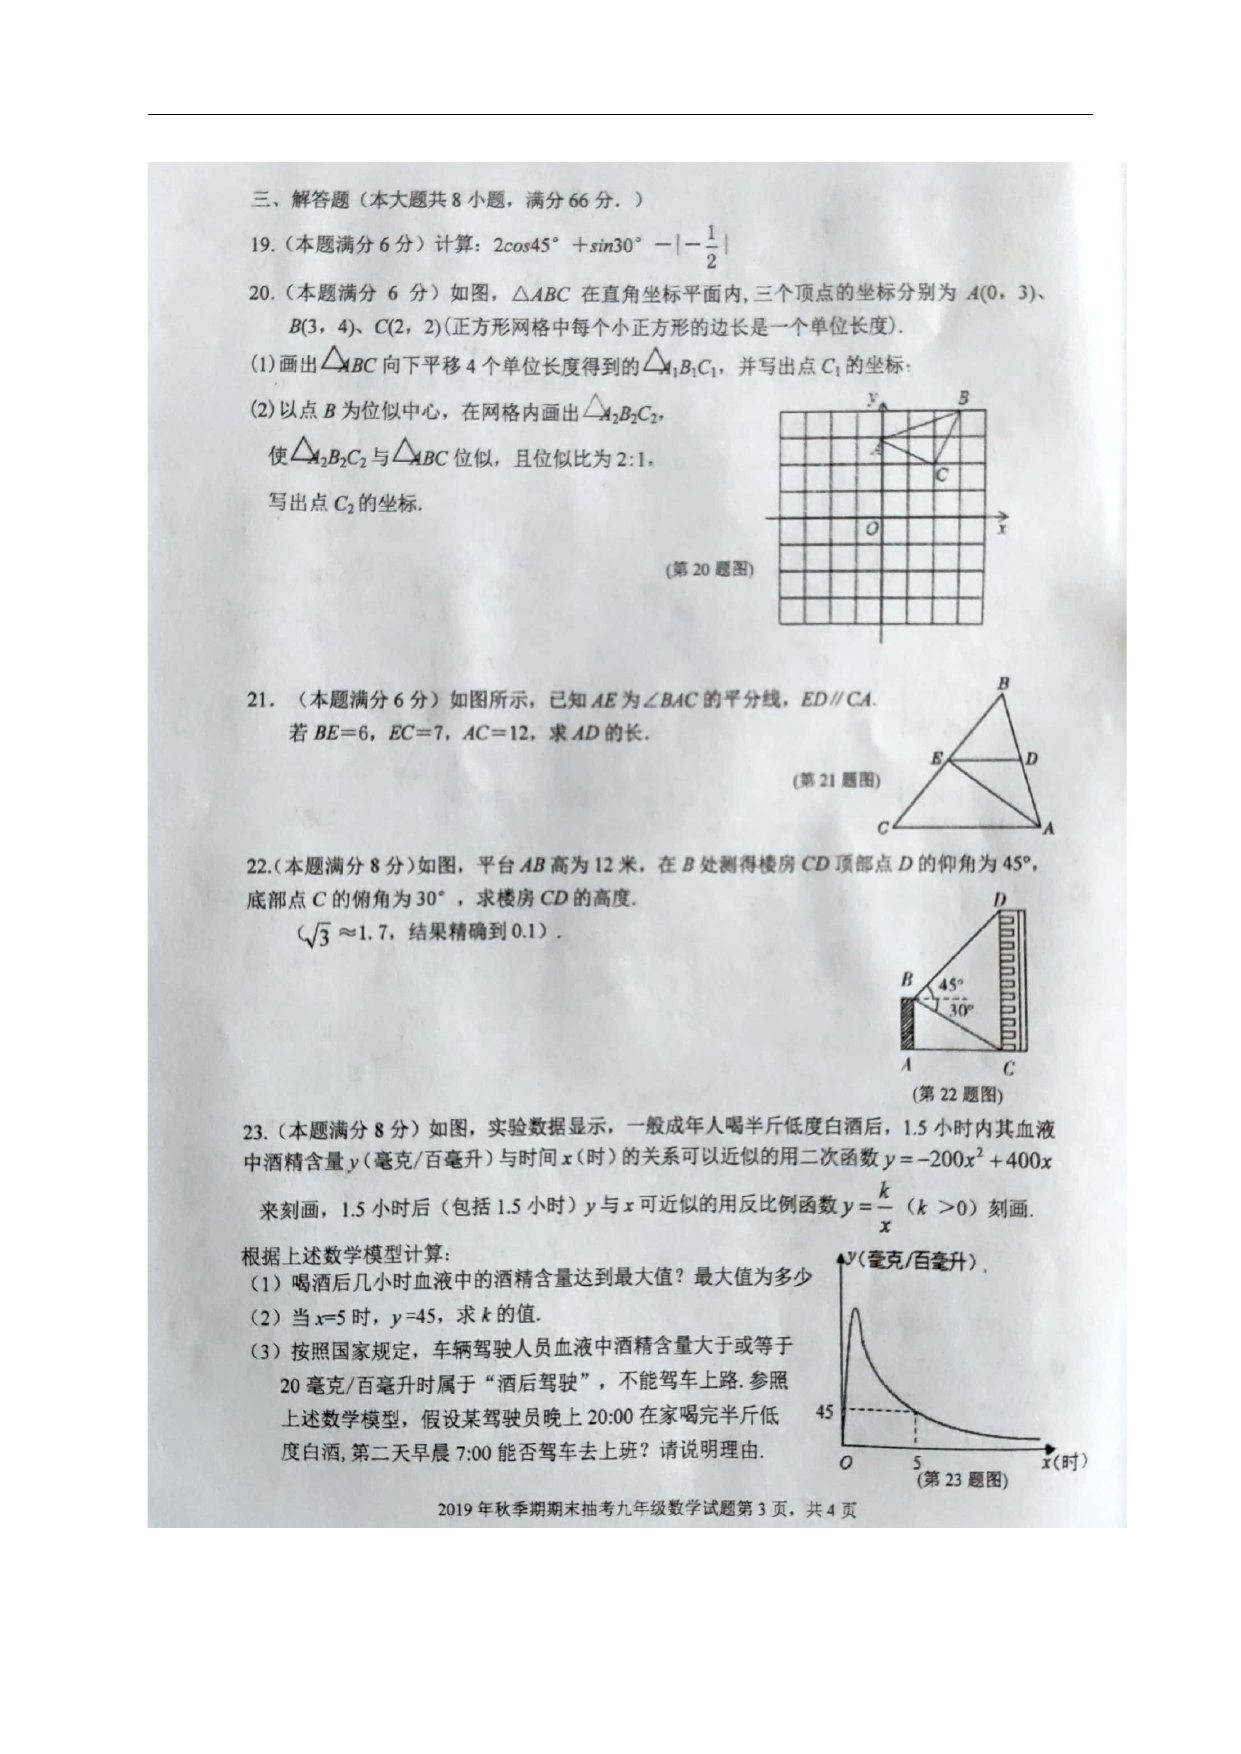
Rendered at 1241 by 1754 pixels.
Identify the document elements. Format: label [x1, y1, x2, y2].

picture [147, 162, 1127, 1528]
